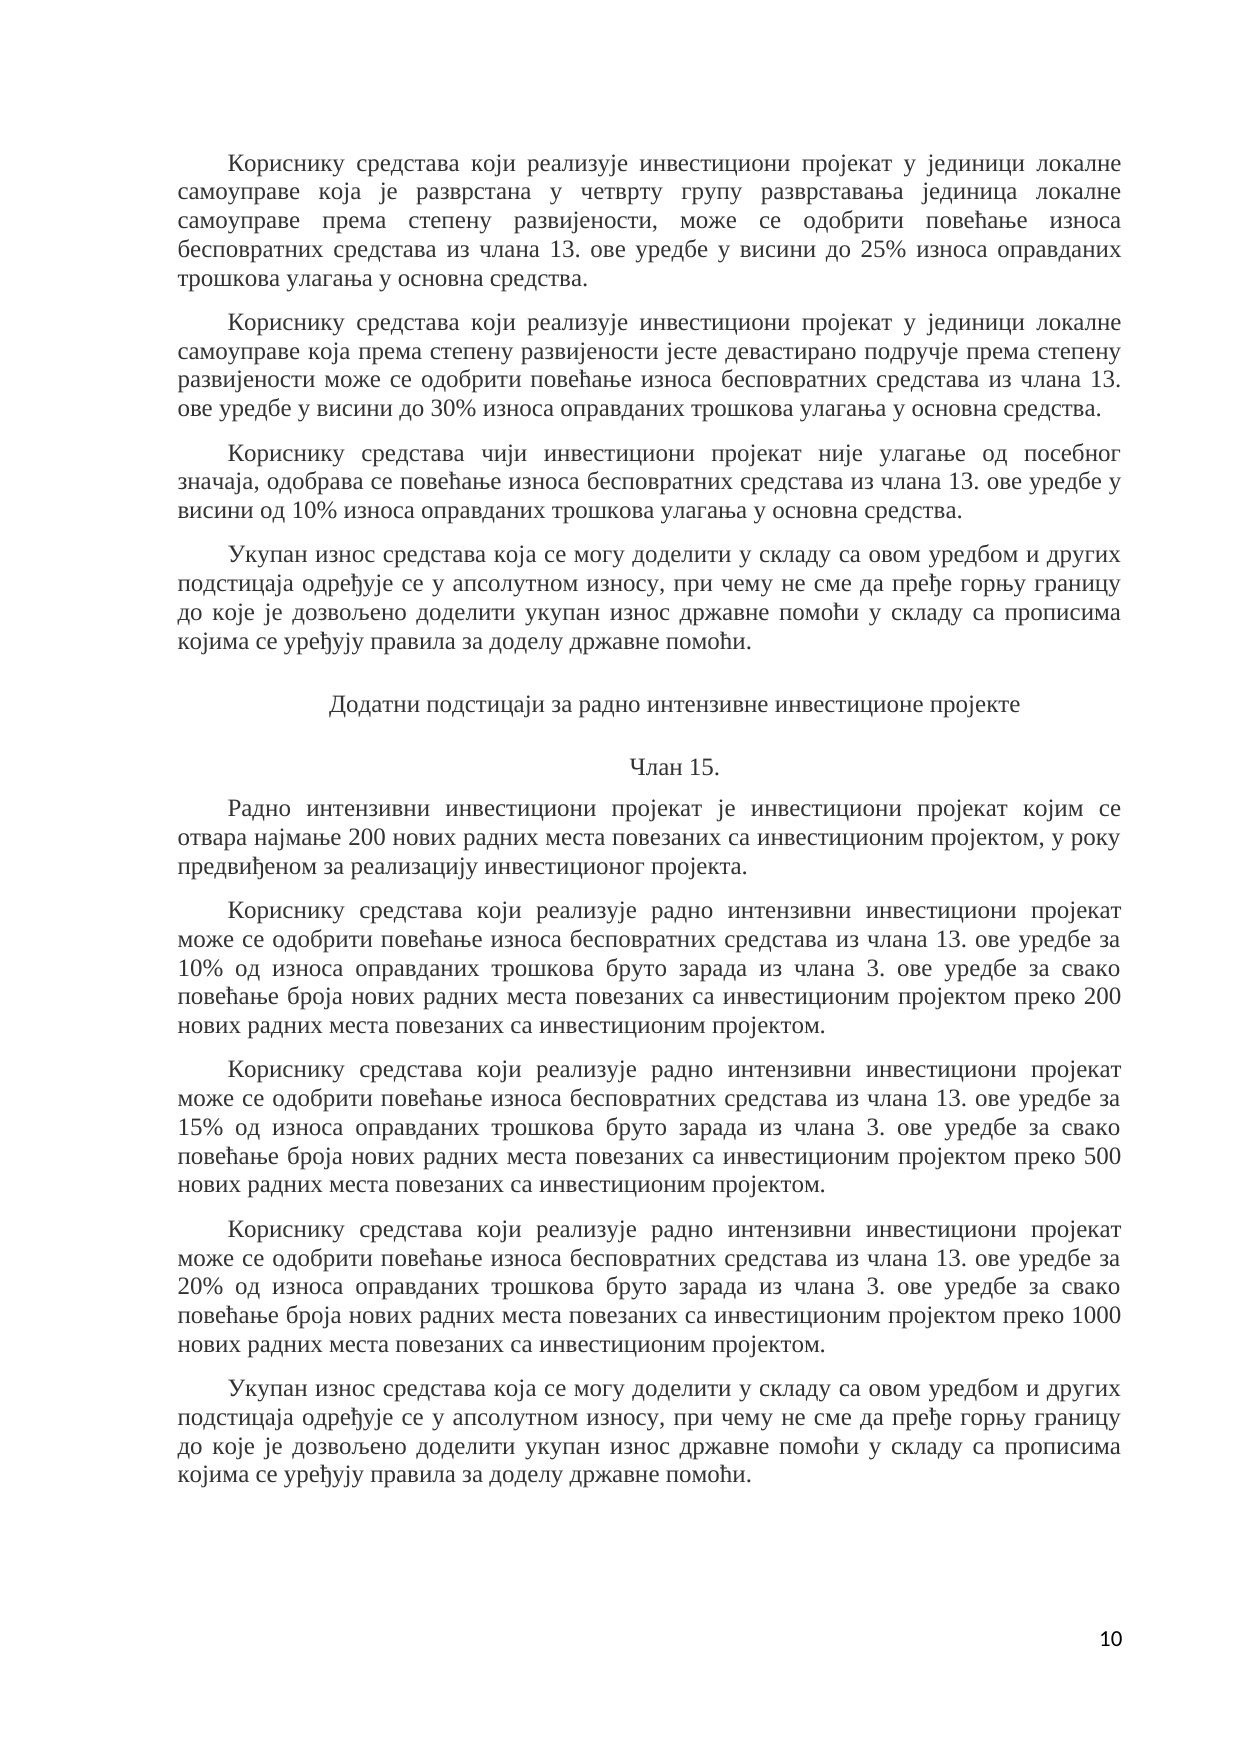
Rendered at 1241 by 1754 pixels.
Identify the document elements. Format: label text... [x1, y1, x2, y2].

text Радно интензивни инвестициони пројекат је инвестициони пројекат којим се отвара најмање 200 нових радних места повезаних са инвестиционим пројектом, у року предвиђеном за реализацију инвестиционог пројекта. [177, 793, 1122, 879]
text Укупан износ средстава која се могу доделити у складу са овом уредбом и других подстицаја одређује се у апсолутном износу, при чему не сме да пређе горњу границу до које је дозвољено доделити укупан износ државне помоћи у складу са прописима којима се уређују правила за доделу државне помоћи. [177, 539, 1122, 654]
text Додатни подстицаји за радно интензивне инвестиционе пројекте [177, 689, 1122, 718]
text Члан 15. [177, 752, 1122, 781]
text Кориснику средстава чији инвестициони пројекат није улагање од посебног значаја, одобрава се повећање износа бесповратних средстава из члана 13. ове уредбе у висини oд 10% износа оправданих трошкова улагања у основна средства. [177, 438, 1122, 524]
text Кориснику средстава који реализује радно интензивни инвестициони пројекат може се одобрити повећање износа бесповратних средстава из члана 13. ове уредбе за 10% од износа оправданих трошкова бруто зарада из члана 3. ове уредбе за свако повећање броја нових радних места повезаних са инвестиционим пројектом преко 200 нових радних места повезаних са инвестиционим пројектом. [177, 895, 1122, 1039]
text Кориснику средстава који реализује инвестициони пројекат у јединици локалне самоуправе која је разврстана у четврту групу разврставања јединица локалне самоуправе према степену развијености, може се одобрити повећање износа бесповратних средстава из члана 13. ове уредбе у висини до 25% износа оправданих трошкова улагања у основна средства. [177, 148, 1122, 291]
text Кориснику средстава који реализује радно интензивни инвестициони пројекат може се одобрити повећање износа бесповратних средстава из члана 13. ове уредбе за 15% од износа оправданих трошкова бруто зарада из члана 3. ове уредбе за свако повећање броја нових радних места повезаних са инвестиционим пројектом преко 500 нових радних места повезаних са инвестиционим пројектом. [177, 1054, 1122, 1198]
text Кориснику средстава који реализује инвестициони пројекат у јединици локалне самоуправе која према степену развијености јесте девастирано подручје према степену развијености може се одобрити повећање износа бесповратних средстава из члана 13. ове уредбе у висини до 30% износа оправданих трошкова улагања у основна средства. [177, 307, 1122, 422]
text Укупан износ средстава која се могу доделити у складу са овом уредбом и других подстицаја одређује се у апсолутном износу, при чему не сме да пређе горњу границу до које је дозвољено доделити укупан износ државне помоћи у складу са прописима којима се уређују правила за доделу државне помоћи. [177, 1373, 1122, 1488]
text Кориснику средстава који реализује радно интензивни инвестициони пројекат може се одобрити повећање износа бесповратних средстава из члана 13. ове уредбе за 20% од износа оправданих трошкова бруто зарада из члана 3. ове уредбе за свако повећање броја нових радних места повезаних са инвестиционим пројектом преко 1000 нових радних места повезаних са инвестиционим пројектом. [177, 1214, 1122, 1358]
